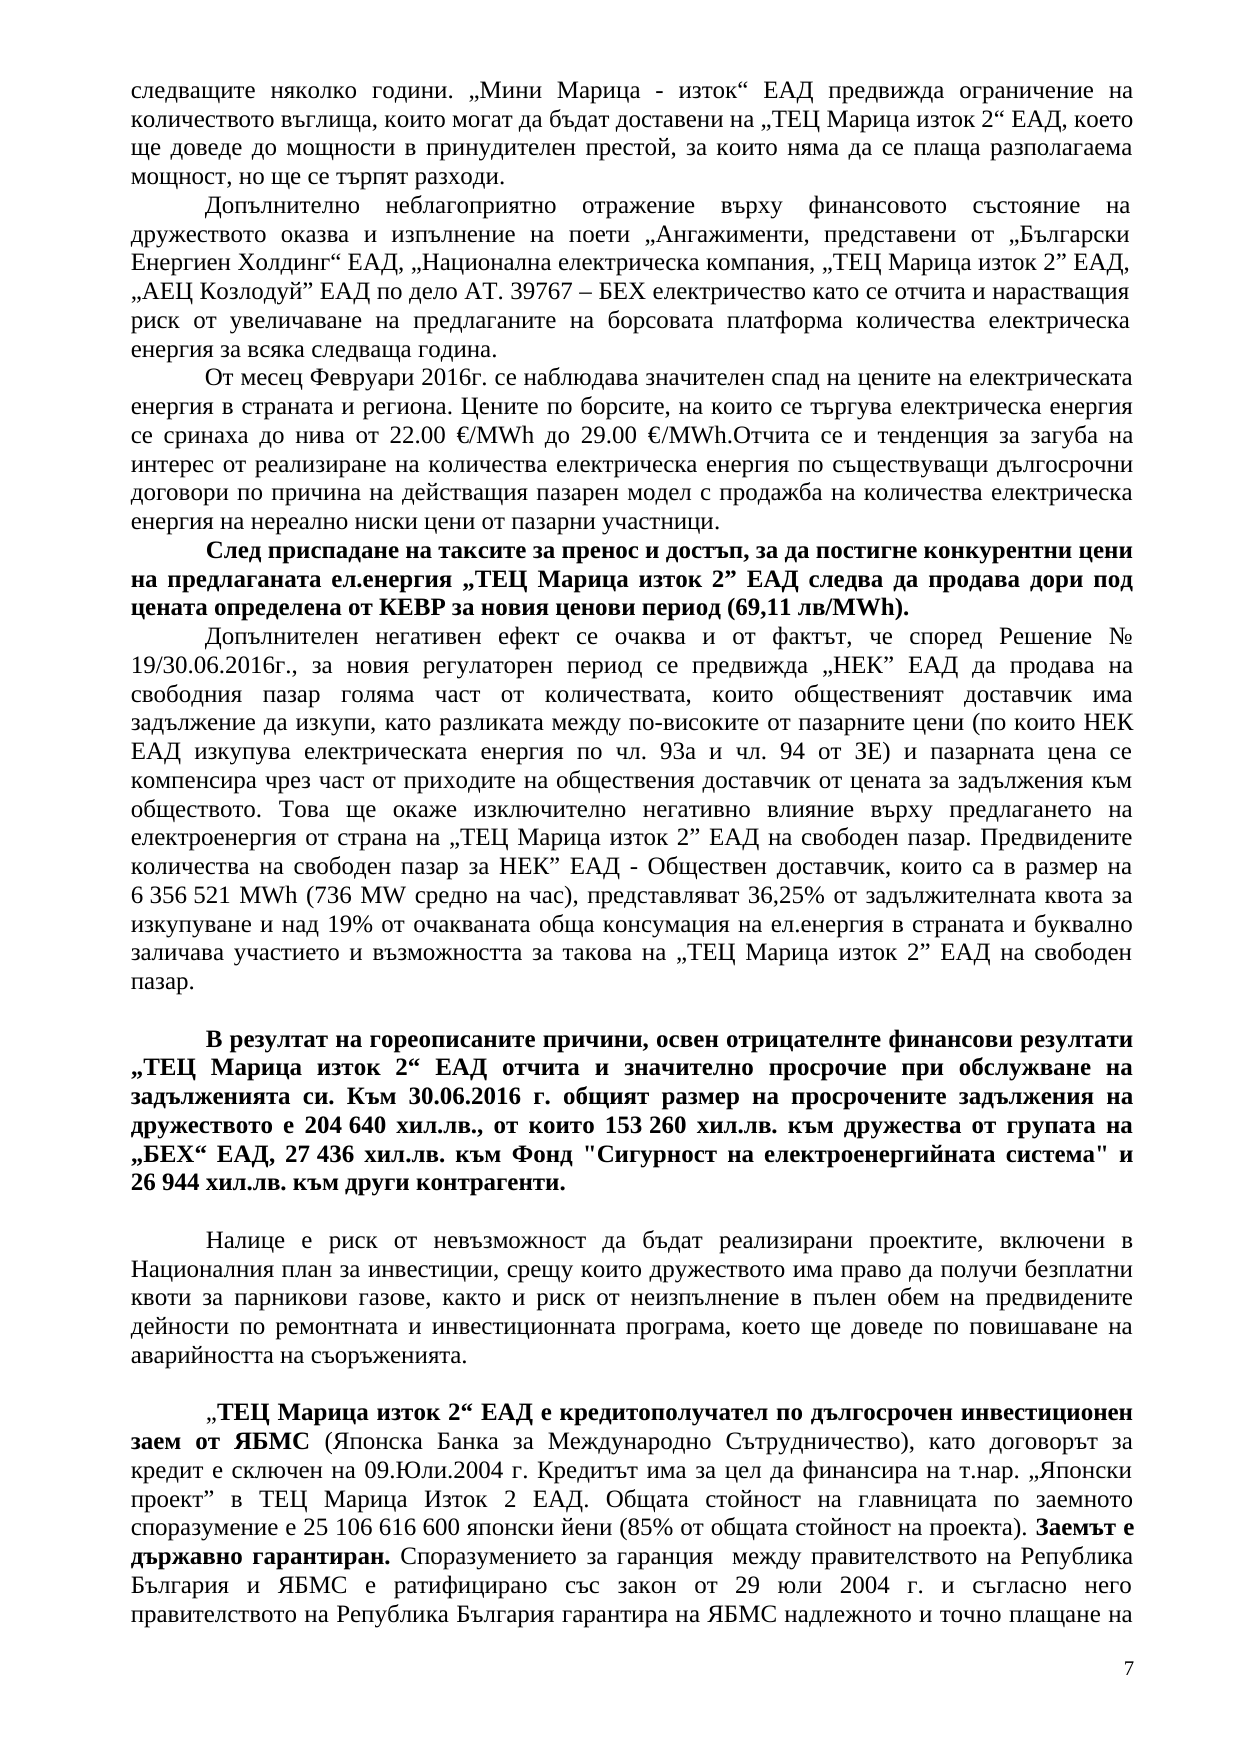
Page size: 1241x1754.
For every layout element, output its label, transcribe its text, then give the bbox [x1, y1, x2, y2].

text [131, 1397, 1134, 1627]
text В резултат на гореописаните причини, освен отрицателнте финансови резултати „ТЕЦ Марица изток 2“ ЕАД отчита и значително просрочие при обслужване на задълженията си. Към 30.06.2016 г. общият размер на просрочените задължения на дружеството е 204 640 хил.лв., от които 153 260 хил.лв. към дружества от групата на „БЕХ“ ЕАД, 27 436 хил.лв. към Фонд "Сигурност на електроенергийната система" и 26 944 хил.лв. към други контрагенти. [131, 1024, 1134, 1196]
text Допълнително неблагоприятно отражение върху финансовото състояние на дружеството оказва и изпълнение на поети „Ангажименти, представени от „Български Енергиен Холдинг“ ЕАД, „Национална електрическа компания, „ТЕЦ Марица изток 2” ЕАД, „АЕЦ Козлодуй” ЕАД по дело АТ. 39767 – БЕХ електричество като се отчита и нарастващия риск от увеличаване на предлаганите на борсовата платформа количества електрическа енергия за всяка следваща година. [131, 190, 1131, 362]
text След приспадане на таксите за пренос и достъп, за да постигне конкурентни цени на предлаганата ел.енергия „ТЕЦ Марица изток 2” ЕАД следва да продава дори под цената определена от КЕВР за новия ценови период (69,11 лв/MWh). [131, 535, 1134, 621]
text От месец Февруари 2016г. се наблюдава значителен спад на цените на електрическата енергия в страната и региона. Цените по борсите, на които се търгува електрическа енергия се сринаха до нива от 22.00 €/MWh до 29.00 €/MWh.Отчита се и тенденция за загуба на интерес от реализиране на количества електрическа енергия по съществуващи дългосрочни договори по причина на действащия пазарен модел с продажба на количества електрическа енергия на нереално ниски цени от пазарни участници. [131, 362, 1134, 535]
text Допълнителен негативен ефект се очаква и от фактът, че според Решение № 19/30.06.2016г., за новия регулаторен период се предвижда „НЕК” ЕАД да продава на свободния пазар голяма част от количествата, които общественият доставчик има задължение да изкупи, като разликата между по-високите от пазарните цени (по които НЕК ЕАД изкупува електрическата енергия по чл. 93а и чл. 94 от ЗЕ) и пазарната цена се компенсира чрез част от приходите на обществения доставчик от цената за задължения към обществото. Това ще окаже изключително негативно влияние върху предлагането на електроенергия от страна на „ТЕЦ Марица изток 2” ЕАД на свободен пазар. Предвидените количества на свободен пазар за НЕК” ЕАД - Обществен доставчик, които са в размер на 6 356 521 MWh (736 MW средно на час), представляват 36,25% от задължителната квота за изкупуване и над 19% от очакваната обща консумация на ел.енергия в страната и буквално заличава участието и възможността за такова на „ТЕЦ Марица изток 2” ЕАД на свободен пазар. [131, 621, 1134, 995]
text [131, 75, 1134, 190]
text Налице е риск от невъзможност да бъдат реализирани проектите, включени в Националния план за инвестиции, срещу които дружеството има право да получи безплатни квоти за парникови газове, както и риск от неизпълнение в пълен обем на предвидените дейности по ремонтната и инвестиционната програма, което ще доведе по повишаване на аварийността на съоръженията. [131, 1225, 1134, 1369]
